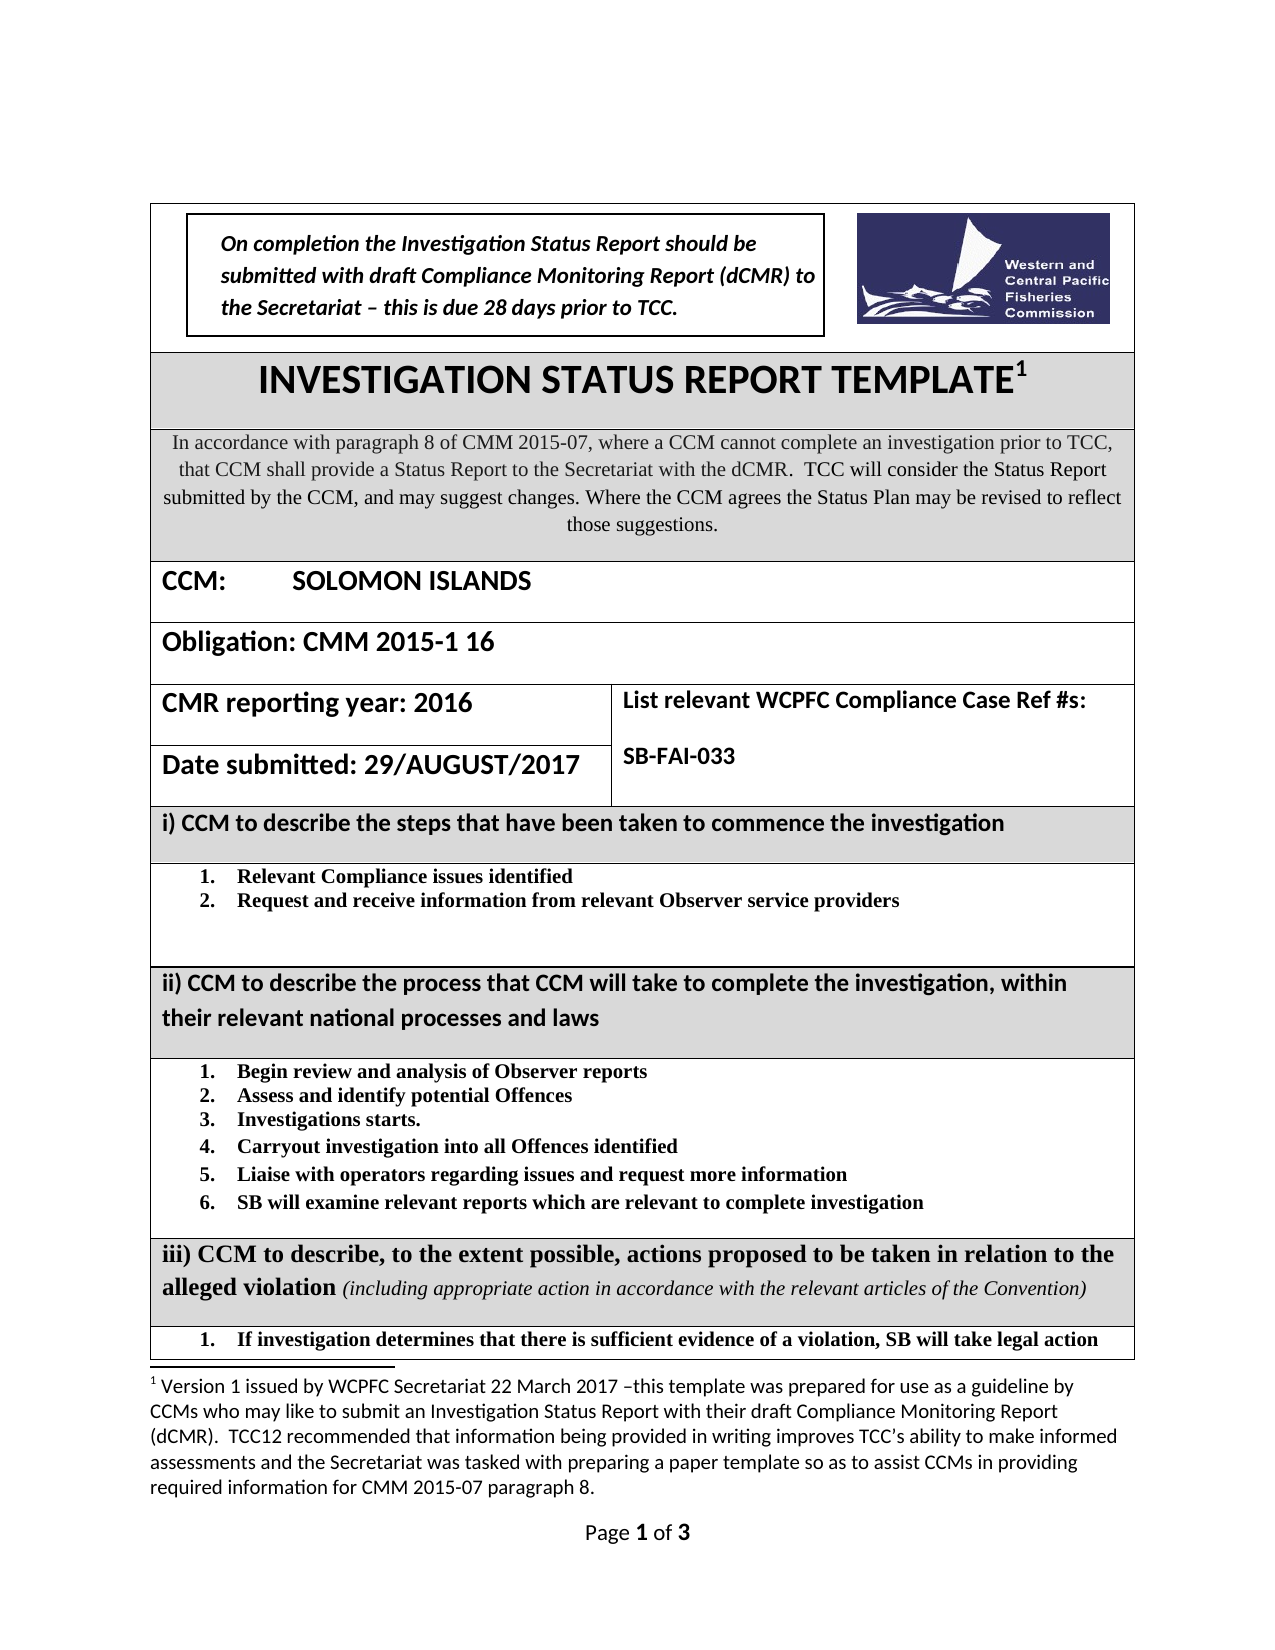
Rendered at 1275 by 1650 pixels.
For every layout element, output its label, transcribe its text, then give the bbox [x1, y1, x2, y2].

table_cell INVESTIGATION STATUS REPORT TEMPLATE [151, 353, 1134, 428]
table_cell Date submitted: 29/AUGUST/2017 [151, 746, 611, 806]
table_cell Begin review and analysis of Observer reports Assess and identify potential Offences Investigations starts. Carryout investigation into all Offences identified Liaise with operators regarding issues and request more information SB will examine relevant reports which are relevant to complete investigation [151, 1059, 1134, 1238]
table_header [151, 204, 1134, 352]
table_cell iii) CCM to describe, to the extent possible, actions proposed to be taken in relation to the alleged violation (including appropriate action in accordance with the relevant articles of the Convention) [151, 1239, 1134, 1326]
table_cell ii) CCM to describe the process that CCM will take to complete the investigation, within their relevant national processes and laws [151, 968, 1134, 1058]
table_cell CMR reporting year: 2016 [151, 685, 611, 745]
table_cell List relevant WCPFC Compliance Case Ref #s: SB-FAI-033 [612, 685, 1134, 806]
table_cell Obligation: CMM 2015-1 16 [151, 623, 1134, 683]
picture [857, 213, 1110, 324]
table_cell Relevant Compliance issues identified Request and receive information from relevant Observer service providers [151, 864, 1134, 966]
table_cell CCM: SOLOMON ISLANDS [151, 562, 1134, 622]
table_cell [151, 1327, 1134, 1359]
table_cell i) CCM to describe the steps that have been taken to commence the investigation [151, 807, 1134, 862]
table_cell In accordance with paragraph 8 of CMM 2015-07, where a CCM cannot complete an investigation prior to TCC, that CCM shall provide a Status Report to the Secretariat with the dCMR. TCC will consider the Status Report submitted by the CCM, and may suggest changes. Where the CCM agrees the Status Plan may be revised to reflect those suggestions. [151, 430, 1134, 561]
